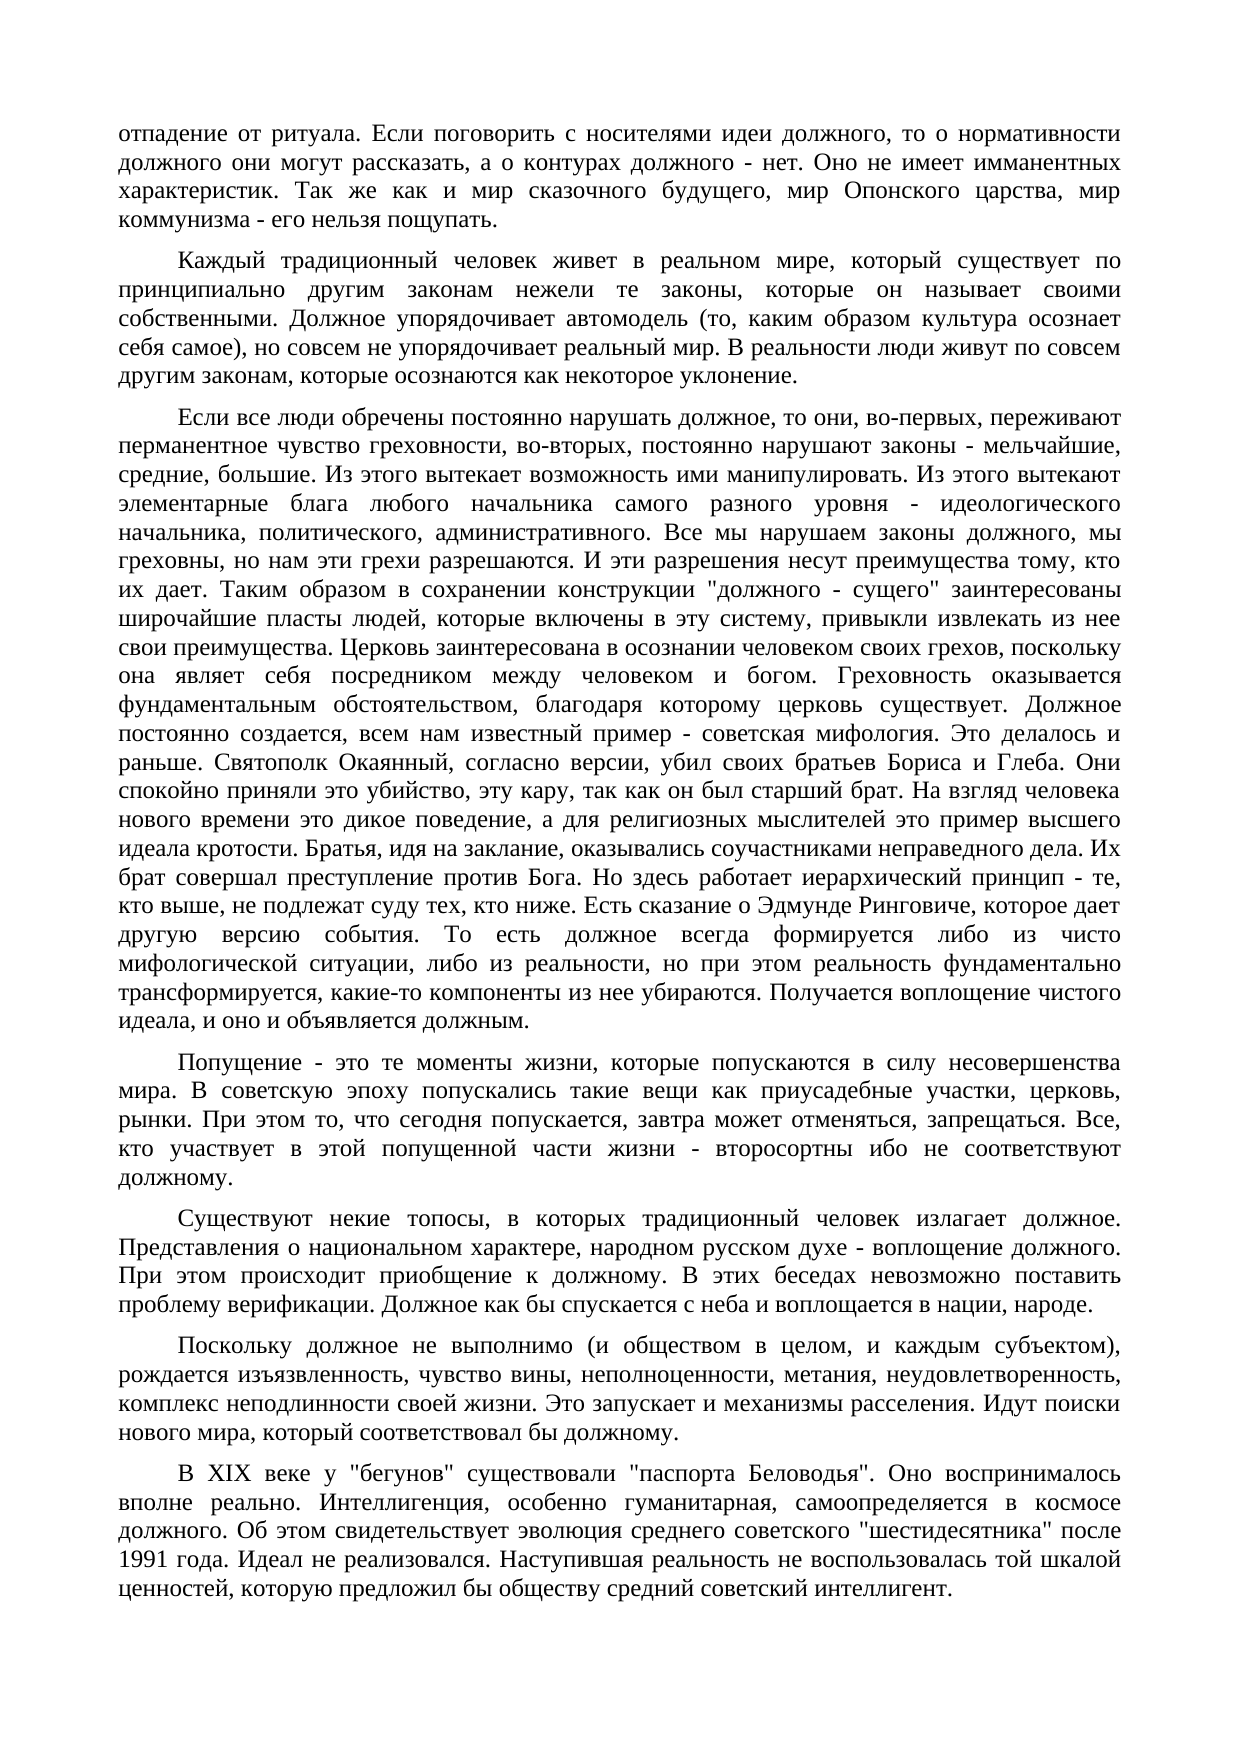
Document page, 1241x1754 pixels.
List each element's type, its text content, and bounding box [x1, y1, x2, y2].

text В XIX веке у "бегунов" существовали "паспорта Беловодья". Оно воспринималось вполне реально. Интеллигенция, особенно гуманитарная, самоопределяется в космосе должного. Об этом свидетельствует эволюция среднего советского "шестидесятника" после 1991 года. Идеал не реализовался. Наступившая реальность не воспользовалась той шкалой ценностей, которую предложил бы обществу средний советский интеллигент. [118, 1458, 1122, 1602]
text Поскольку должное не выполнимо (и обществом в целом, и каждым субъектом), рождается изъязвленность, чувство вины, неполноценности, метания, неудовлетворенность, комплекс неподлинности своей жизни. Это запускает и механизмы расселения. Идут поиски нового мира, который соответствовал бы должному. [118, 1331, 1122, 1446]
text Если все люди обречены постоянно нарушать должное, то они, во-первых, переживают перманентное чувство греховности, во-вторых, постоянно нарушают законы - мельчайшие, средние, большие. Из этого вытекает возможность ими манипулировать. Из этого вытекают элементарные блага любого начальника самого разного уровня - идеологического начальника, политического, административного. Все мы нарушаем законы должного, мы греховны, но нам эти грехи разрешаются. И эти разрешения несут преимущества тому, кто их дает. Таким образом в сохранении конструкции "должного - сущего" заинтересованы широчайшие пласты людей, которые включены в эту систему, привыкли извлекать из нее свои преимущества. Церковь заинтересована в осознании человеком своих грехов, поскольку она являет себя посредником между человеком и богом. Греховность оказывается фундаментальным обстоятельством, благодаря которому церковь существует. Должное постоянно создается, всем нам известный пример - советская мифология. Это делалось и раньше. Святополк Окаянный, согласно версии, убил своих братьев Бориса и Глеба. Они спокойно приняли это убийство, эту кару, так как он был старший брат. На взгляд человека нового времени это дикое поведение, а для религиозных мыслителей это пример высшего идеала кротости. Братья, идя на заклание, оказывались соучастниками неправедного дела. Их брат совершал преступление против Бога. Но здесь работает иерархический принцип - те, кто выше, не подлежат суду тех, кто ниже. Есть сказание о Эдмунде Ринговиче, которое дает другую версию события. То есть должное всегда формируется либо из чисто мифологической ситуации, либо из реальности, но при этом реальность фундаментально трансформируется, какие-то компоненты из нее убираются. Получается воплощение чистого идеала, и оно и объявляется должным. [118, 402, 1122, 1034]
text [118, 118, 1122, 233]
text Попущение - это те моменты жизни, которые попускаются в силу несовершенства мира. В советскую эпоху попускались такие вещи как приусадебные участки, церковь, рынки. При этом то, что сегодня попускается, завтра может отменяться, запрещаться. Все, кто участвует в этой попущенной части жизни - второсортны ибо не соответствуют должному. [118, 1047, 1122, 1191]
text Каждый традиционный человек живет в реальном мире, который существует по принципиально другим законам нежели те законы, которые он называет своими собственными. Должное упорядочивает автомодель (то, каким образом культура осознает себя самое), но совсем не упорядочивает реальный мир. В реальности люди живут по совсем другим законам, которые осознаются как некоторое уклонение. [118, 246, 1122, 389]
text Существуют некие топосы, в которых традиционный человек излагает должное. Представления о национальном характере, народном русском духе - воплощение должного. При этом происходит приобщение к должному. В этих беседах невозможно поставить проблему верификации. Должное как бы спускается с неба и воплощается в нации, народе. [118, 1203, 1122, 1318]
